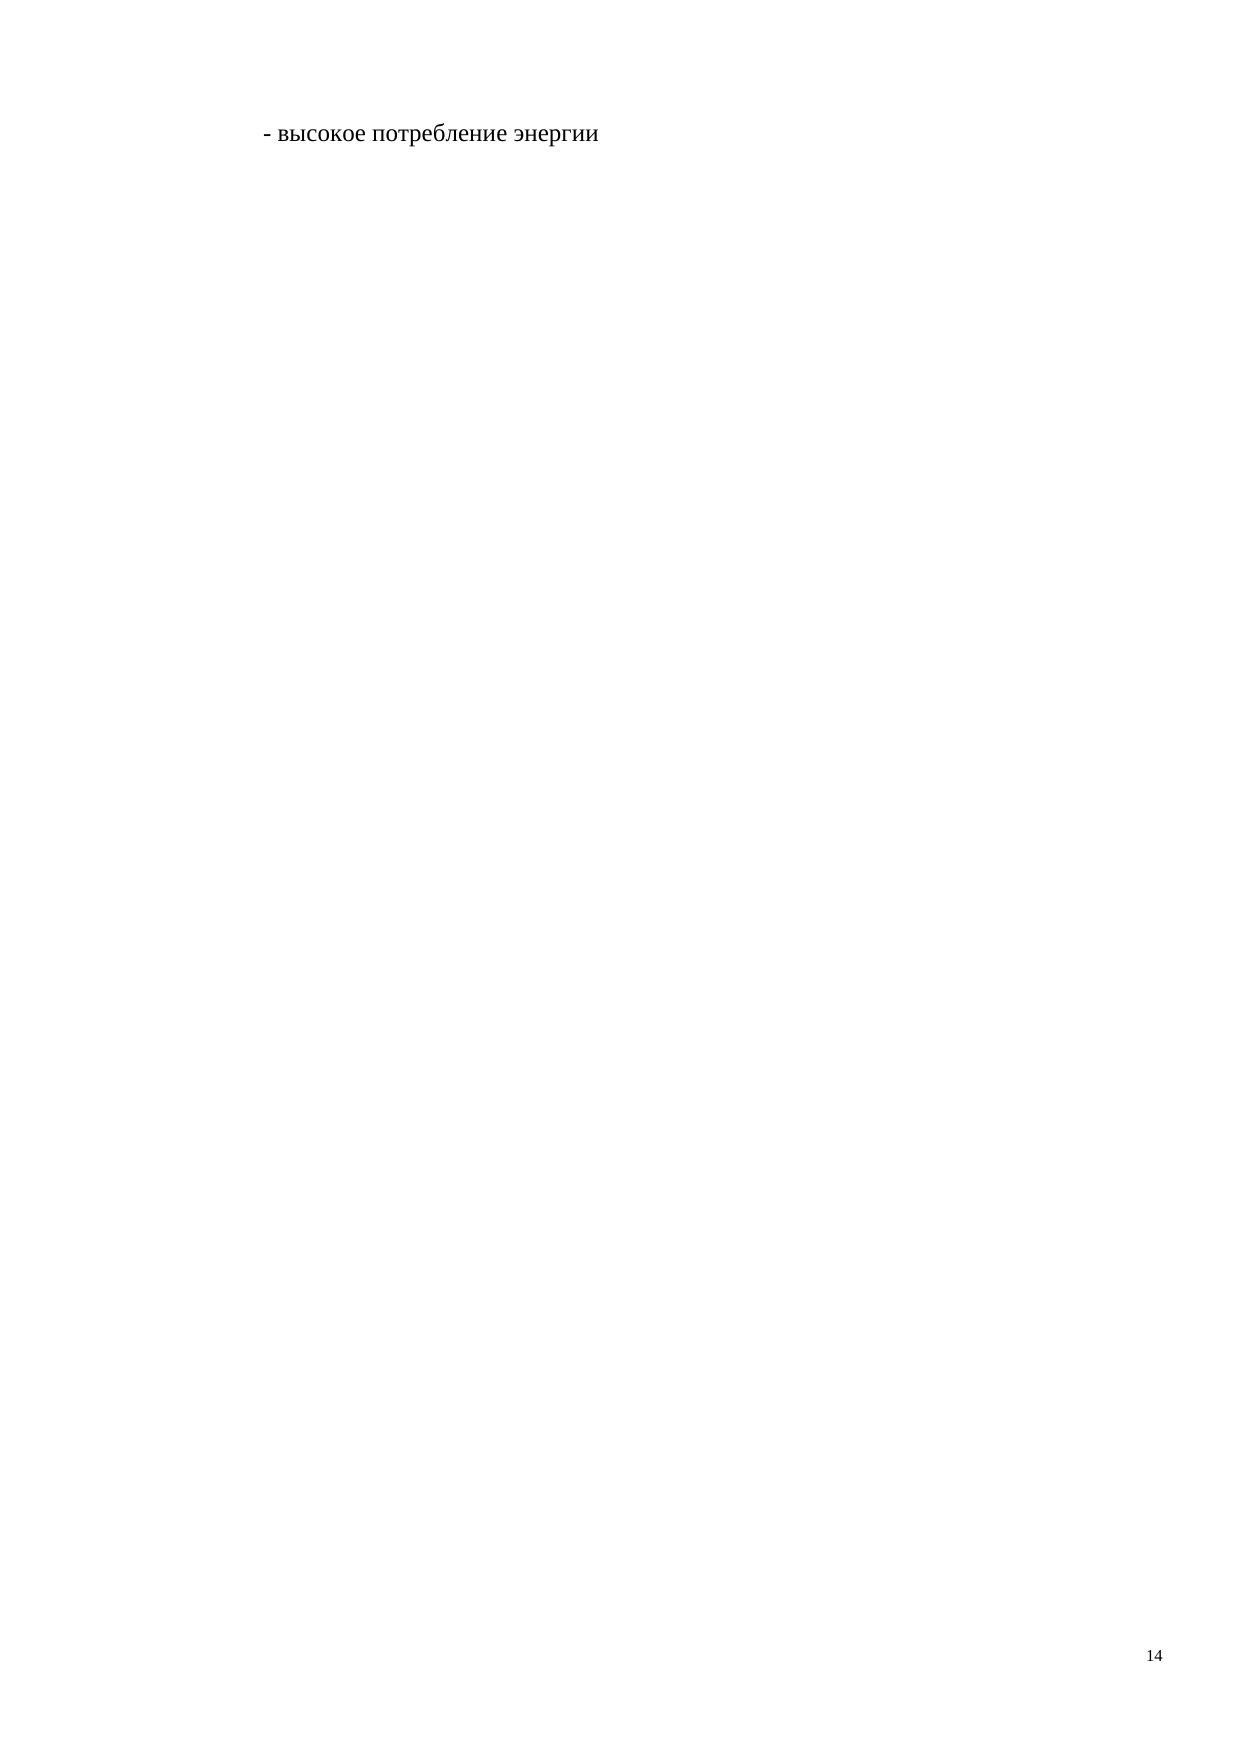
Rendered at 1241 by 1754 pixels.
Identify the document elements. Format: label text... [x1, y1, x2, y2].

text - высокое потребление энергии [263, 118, 1154, 147]
